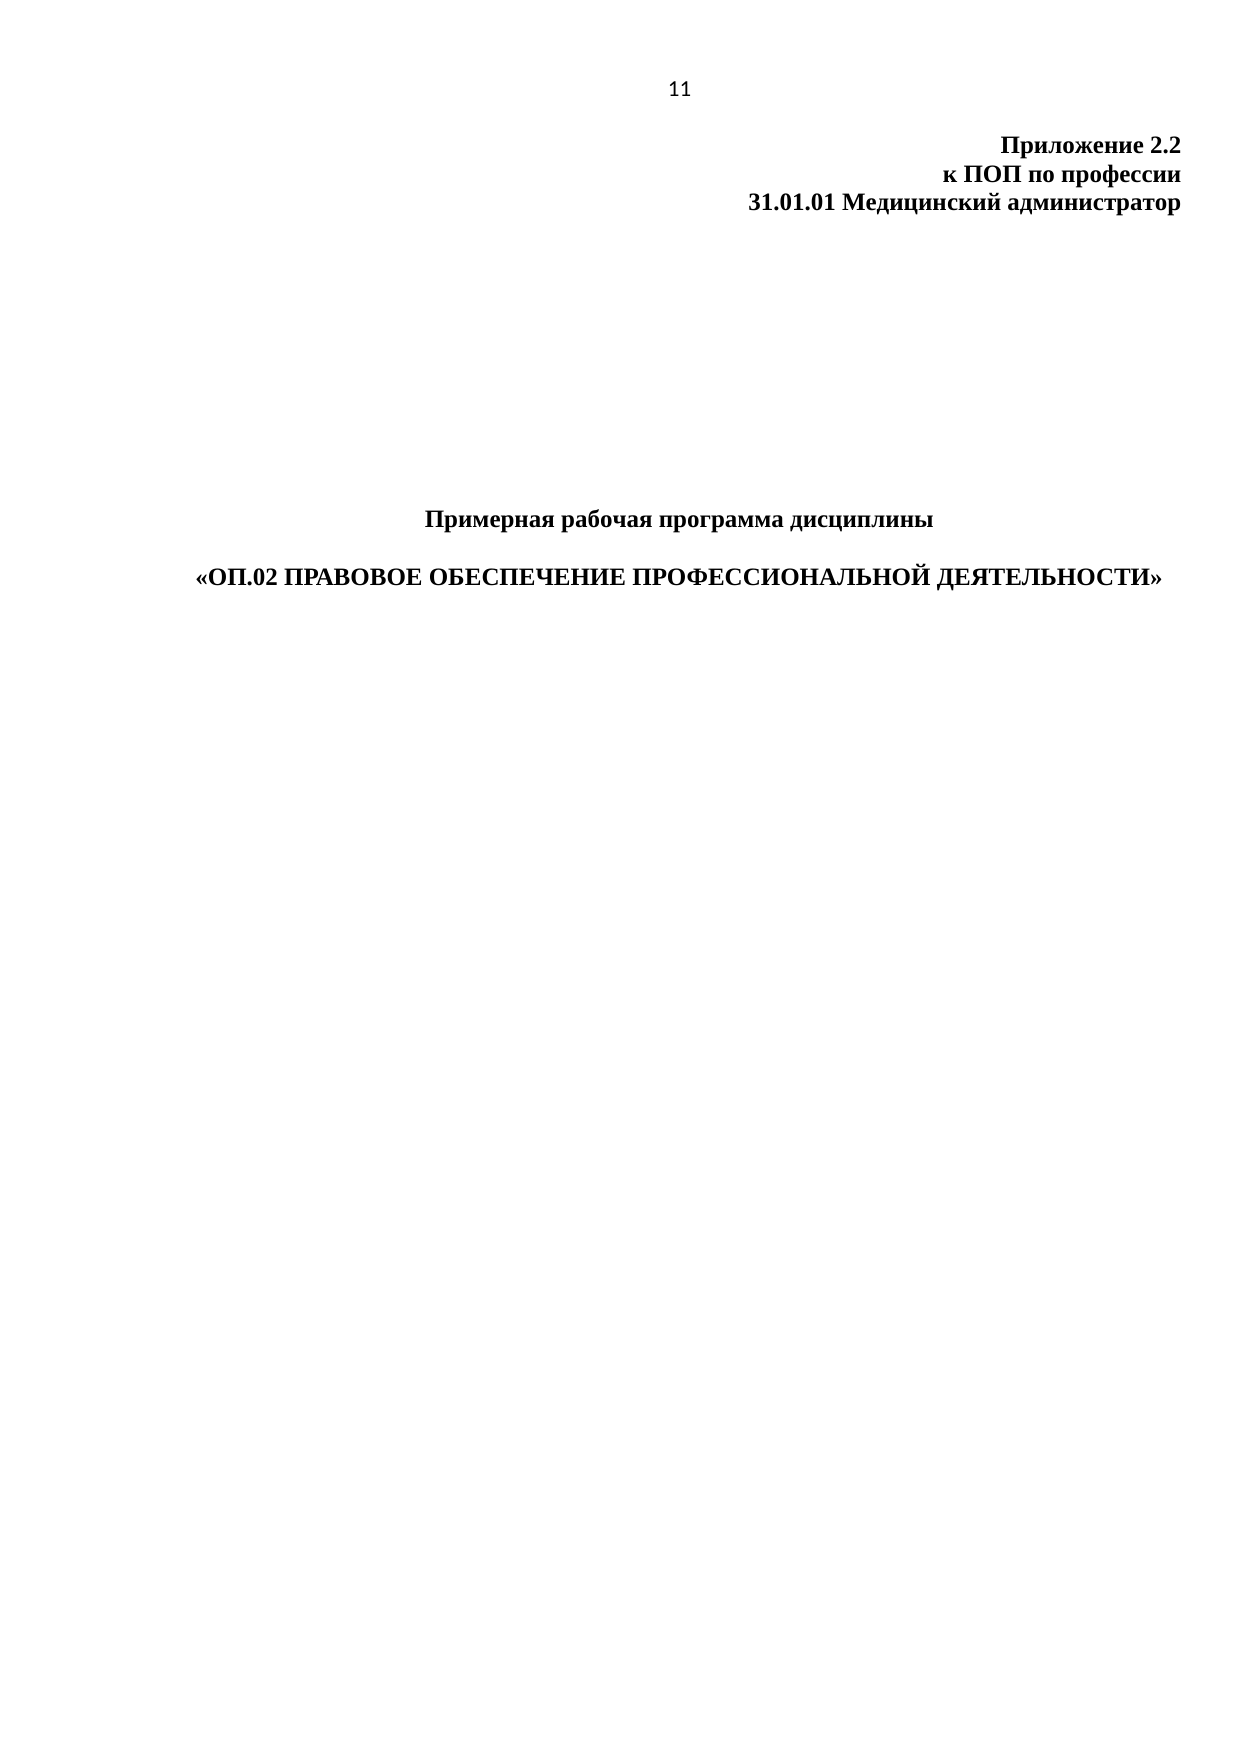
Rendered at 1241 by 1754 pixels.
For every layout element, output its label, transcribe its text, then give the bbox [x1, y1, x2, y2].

text Приложение 2.2 [177, 130, 1181, 159]
text к ПОП по профессии [177, 159, 1181, 187]
text 31.01.01 Медицинский администратор [177, 187, 1181, 216]
text Примерная рабочая программа дисциплины [177, 504, 1181, 532]
subtitle «ОП.02 ПРАВОВОЕ ОБЕСПЕЧЕНИЕ ПРОФЕССИОНАЛЬНОЙ ДЕЯТЕЛЬНОСТИ» [177, 562, 1181, 590]
